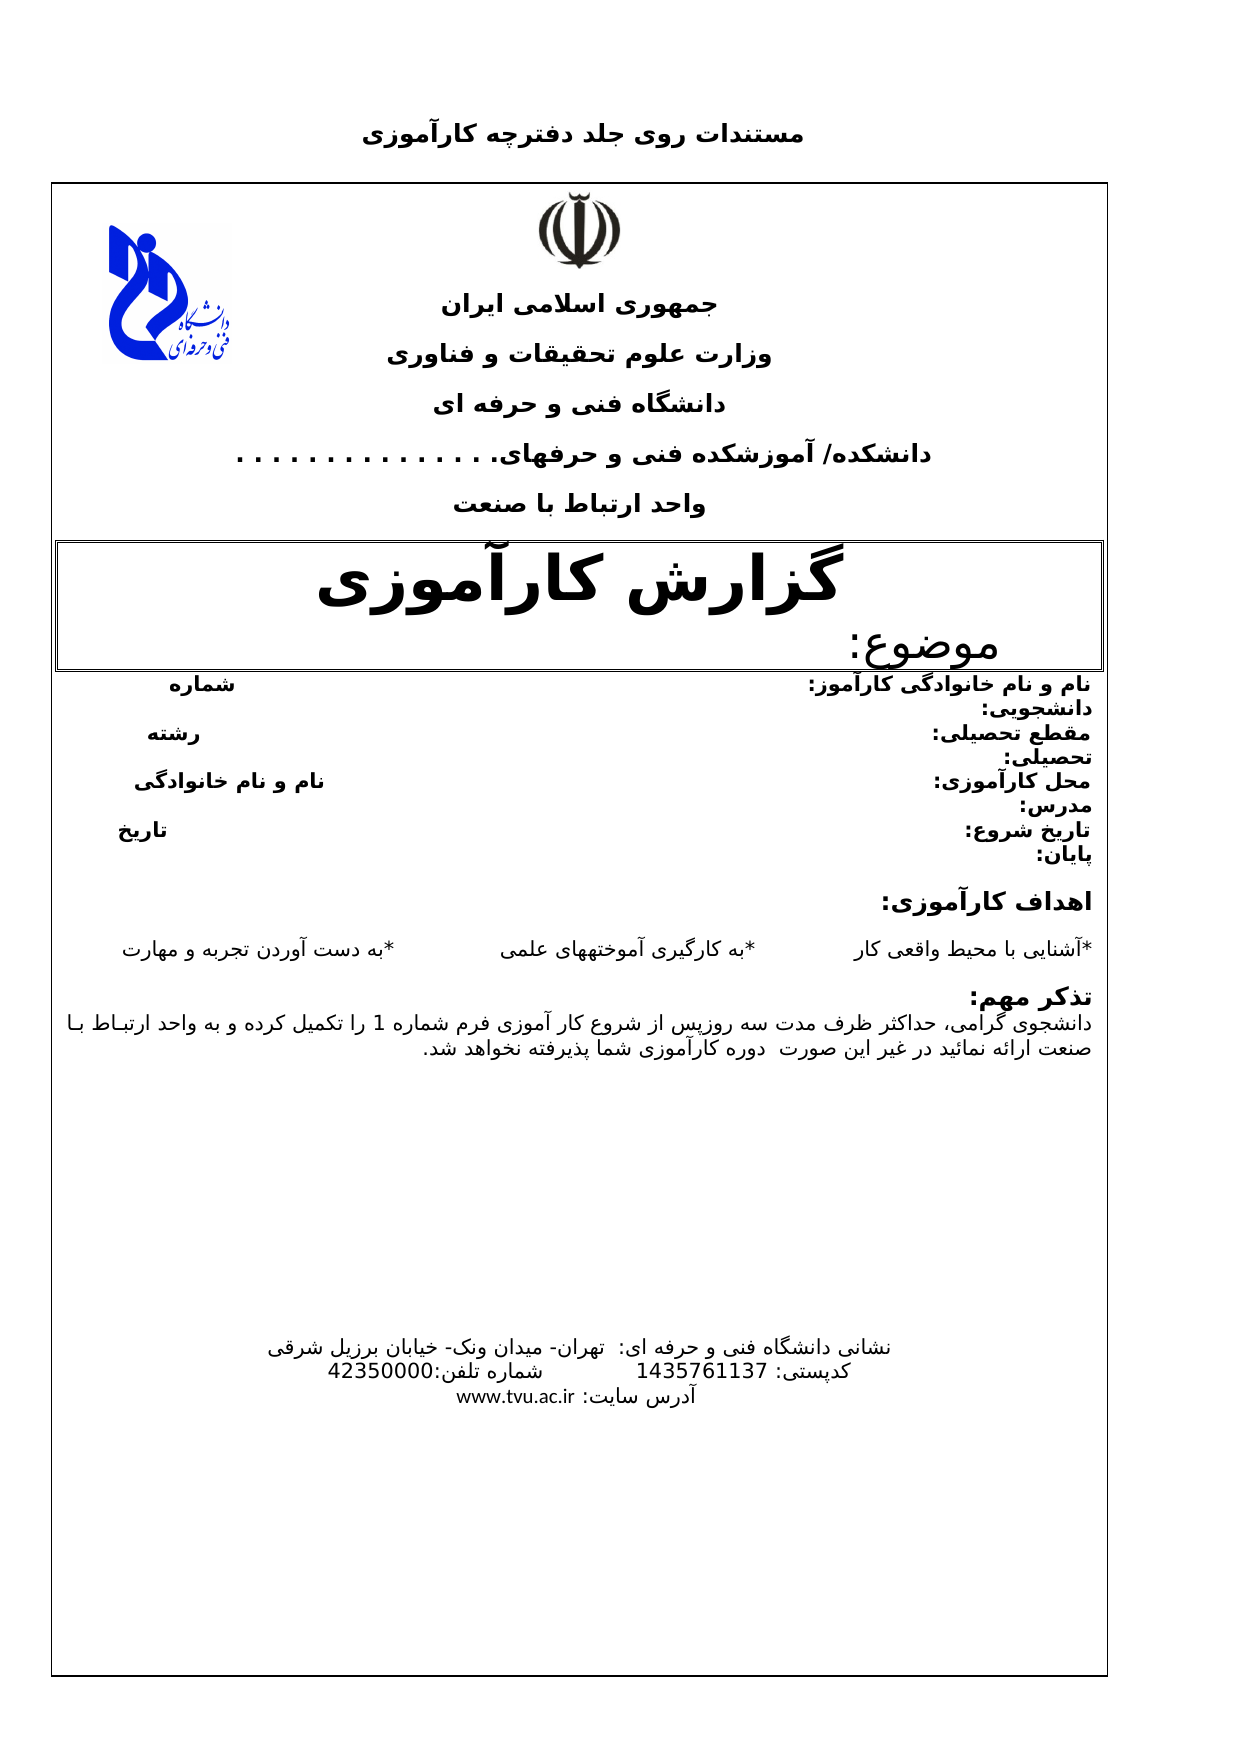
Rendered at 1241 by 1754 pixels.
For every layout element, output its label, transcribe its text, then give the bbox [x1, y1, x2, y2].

text مستندات روی جلد دفترچه کارآموزی [74, 119, 1093, 149]
picture [537, 190, 621, 269]
